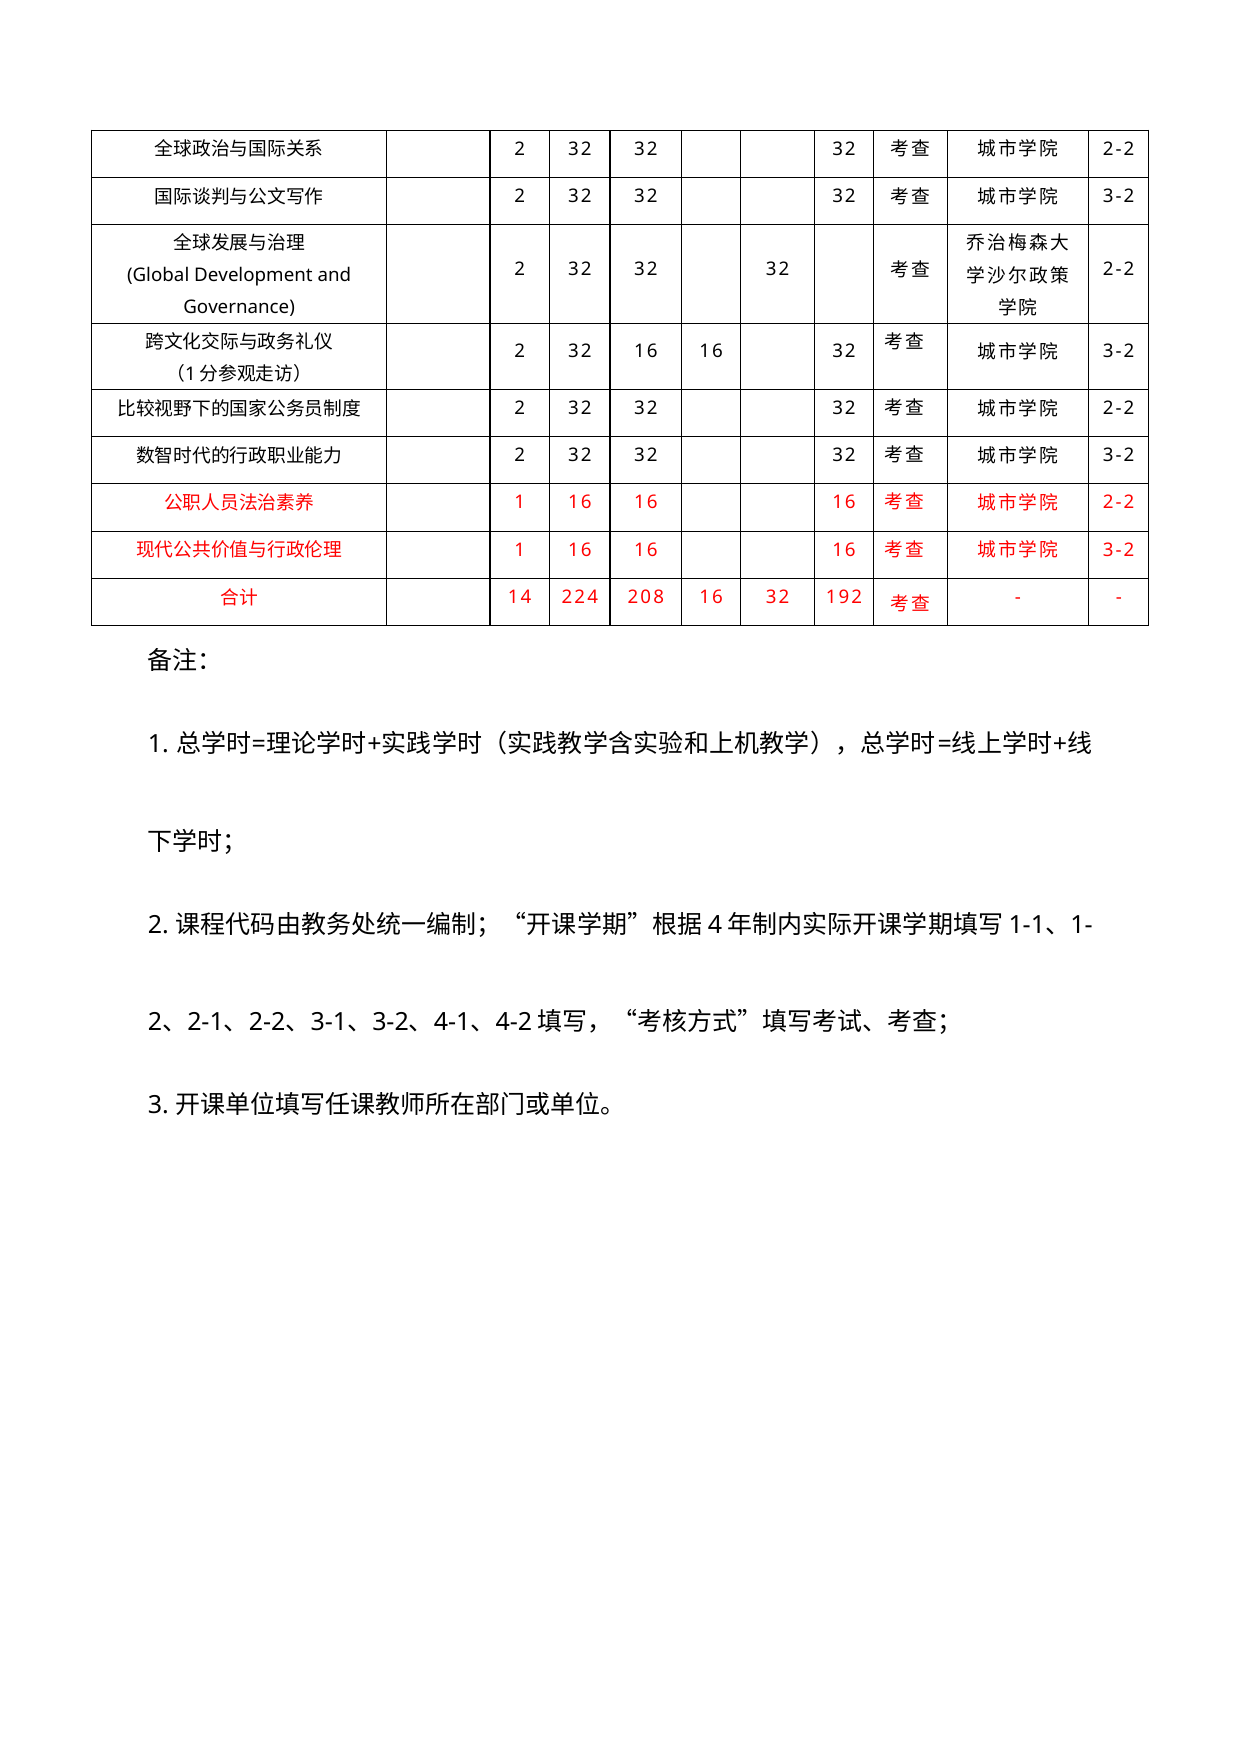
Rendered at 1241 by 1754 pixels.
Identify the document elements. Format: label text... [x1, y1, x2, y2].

table_cell 城市学院 [948, 484, 1088, 531]
table_cell 16 [550, 532, 609, 578]
table_cell 2-2 [1089, 225, 1148, 323]
table_cell 32 [550, 131, 609, 177]
table_cell 城市学院 [948, 532, 1088, 578]
table_cell 1 [491, 532, 549, 578]
table_cell 城市学院 [948, 437, 1088, 483]
table_cell 考查 [874, 131, 947, 177]
table_cell 32 [815, 131, 873, 177]
table_cell [387, 532, 489, 578]
table_cell [387, 324, 489, 389]
table_cell 考查 [874, 178, 947, 224]
table_cell 16 [682, 324, 740, 389]
table_cell 全球政治与国际关系 [92, 131, 386, 177]
table_cell 32 [815, 324, 873, 389]
table_cell 跨文化交际与政务礼仪 （1分参观走访） [92, 324, 386, 389]
table_cell 2 [491, 324, 549, 389]
table_cell [741, 324, 814, 389]
table_cell 现代公共价值与行政伦理 [92, 532, 386, 578]
table_cell 乔治梅森大学沙尔政策学院 [948, 225, 1088, 323]
table_cell 公职人员法治素养 [92, 484, 386, 531]
table_cell 16 [611, 324, 681, 389]
table_cell 2-2 [1089, 131, 1148, 177]
table_cell 32 [741, 579, 814, 625]
table_cell 1 [491, 484, 549, 531]
table_cell 2 [491, 437, 549, 483]
table_cell 3-2 [1089, 437, 1148, 483]
text 2. 课程代码由教务处统一编制；“开课学期”根据4年制内实际开课学期填写1-1、1-2、2-1、2-2、3-1、3-2、4-1、4-2填写，“考核方式”填写考试、考查； [148, 890, 1092, 1052]
table_cell [682, 131, 740, 177]
table_cell 16 [815, 532, 873, 578]
table_cell 考查 [874, 390, 947, 436]
table_cell 32 [611, 390, 681, 436]
table_cell [682, 532, 740, 578]
table_cell [682, 484, 740, 531]
table_cell [741, 390, 814, 436]
table_cell [682, 178, 740, 224]
table_cell 32 [815, 390, 873, 436]
table_cell [682, 390, 740, 436]
table_cell 32 [611, 225, 681, 323]
table_cell 合计 [92, 579, 386, 625]
table_cell 192 [815, 579, 873, 625]
table_cell 2 [491, 225, 549, 323]
table_cell 16 [611, 484, 681, 531]
table_cell [387, 579, 489, 625]
table_cell 考查 [874, 225, 947, 323]
table_cell [387, 437, 489, 483]
text 3. 开课单位填写任课教师所在部门或单位。 [148, 1071, 1092, 1136]
table_cell [387, 131, 489, 177]
table_cell 全球发展与治理 (Global Development and Governance) [92, 225, 386, 323]
table_cell [815, 225, 873, 323]
text 备注： [148, 626, 1092, 691]
table_cell 考查 [874, 324, 947, 389]
table_cell 32 [611, 437, 681, 483]
table_cell 32 [550, 437, 609, 483]
table_cell 3-2 [1089, 178, 1148, 224]
table_cell 32 [550, 324, 609, 389]
table_cell 2 [491, 178, 549, 224]
table_cell [387, 225, 489, 323]
table_cell 16 [815, 484, 873, 531]
table_cell 2 [491, 390, 549, 436]
table_cell 考查 [874, 532, 947, 578]
table_cell 16 [682, 579, 740, 625]
table_cell [741, 484, 814, 531]
table_cell [682, 225, 740, 323]
table_cell 2-2 [1089, 390, 1148, 436]
table_cell 3-2 [1089, 324, 1148, 389]
table_cell 城市学院 [948, 324, 1088, 389]
table_cell 32 [815, 178, 873, 224]
table_cell 32 [550, 225, 609, 323]
table_cell 224 [550, 579, 609, 625]
table_cell [741, 437, 814, 483]
table_cell [387, 390, 489, 436]
table_cell [741, 532, 814, 578]
table_cell 考查 [874, 484, 947, 531]
table_cell 32 [611, 178, 681, 224]
table_cell 32 [611, 131, 681, 177]
table_cell 32 [815, 437, 873, 483]
table_cell 城市学院 [948, 131, 1088, 177]
table_cell 16 [550, 484, 609, 531]
table_cell 城市学院 [948, 390, 1088, 436]
table_cell 考查 [874, 579, 947, 625]
table_cell 2 [491, 131, 549, 177]
table_cell 14 [491, 579, 549, 625]
table_cell [682, 437, 740, 483]
table_cell 2-2 [1089, 484, 1148, 531]
table_cell 32 [550, 178, 609, 224]
table_cell [387, 178, 489, 224]
table_cell - [1089, 579, 1148, 625]
table_cell 32 [741, 225, 814, 323]
table_cell 考查 [874, 437, 947, 483]
text 1. 总学时=理论学时+实践学时（实践教学含实验和上机教学），总学时=线上学时+线下学时； [148, 709, 1092, 872]
table_cell 城市学院 [948, 178, 1088, 224]
table_cell 208 [611, 579, 681, 625]
table_cell 32 [550, 390, 609, 436]
table_cell 16 [611, 532, 681, 578]
table_cell 3-2 [1089, 532, 1148, 578]
table_cell 比较视野下的国家公务员制度 [92, 390, 386, 436]
table_cell [387, 484, 489, 531]
table_cell - [948, 579, 1088, 625]
table_cell [741, 178, 814, 224]
table_cell 国际谈判与公文写作 [92, 178, 386, 224]
table_cell [741, 131, 814, 177]
table_cell 数智时代的行政职业能力 [92, 437, 386, 483]
